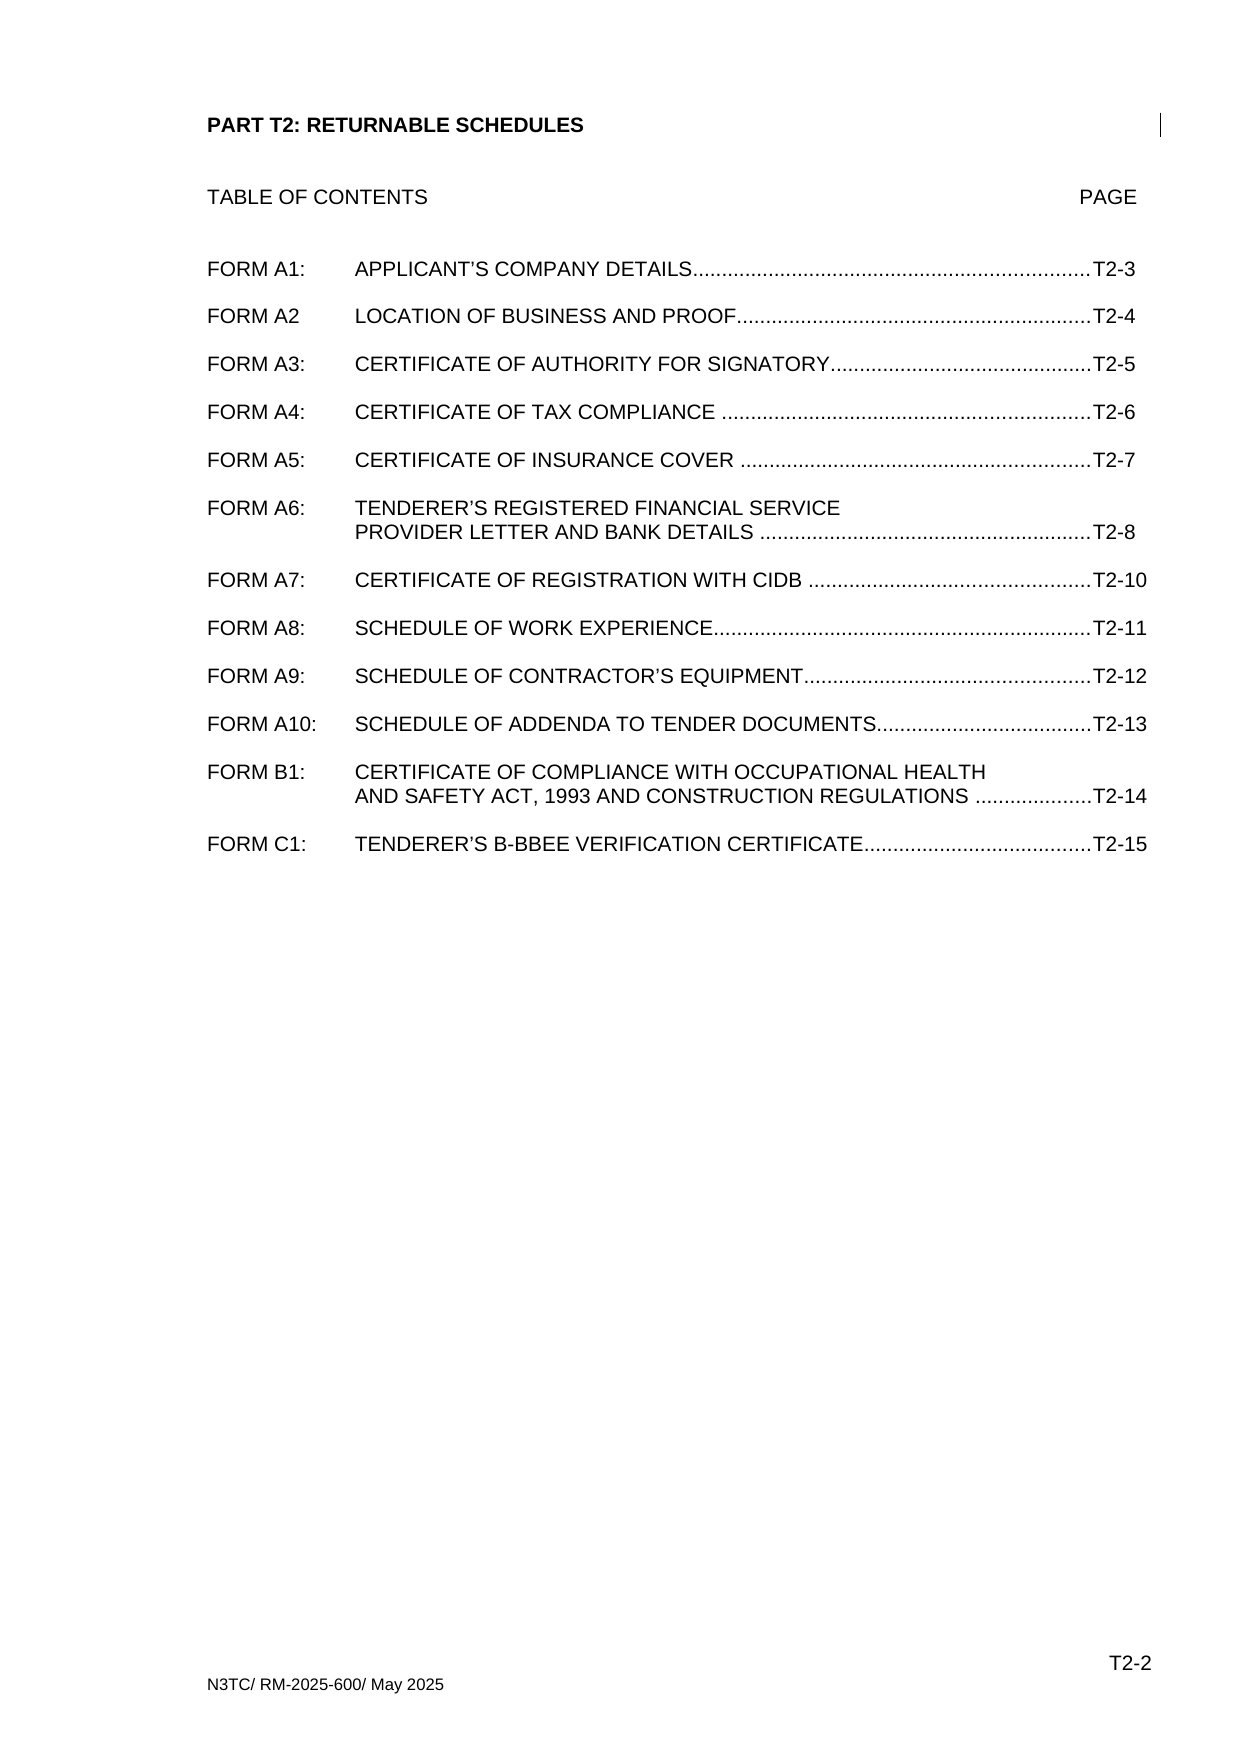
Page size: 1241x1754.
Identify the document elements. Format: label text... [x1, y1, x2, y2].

text FORM A4: CERTIFICATE OF TAX COMPLIANCE T2-6 [207, 400, 1152, 424]
text FORM A1: APPLICANT’S COMPANY DETAILS T2-3 [207, 256, 1152, 280]
text FORM A10: SCHEDULE OF ADDENDA TO TENDER DOCUMENTS T2-13 [207, 712, 1152, 736]
text FORM A7: CERTIFICATE OF REGISTRATION WITH CIDB T2-10 [207, 568, 1152, 592]
text FORM C1: TENDERER’S B-BBEE VERIFICATION CERTIFICATE T2-15 [207, 831, 1152, 855]
text FORM A3: CERTIFICATE OF AUTHORITY FOR SIGNATORY T2-5 [207, 352, 1152, 376]
text FORM A6: TENDERER’S REGISTERED FINANCIAL SERVICE PROVIDER LETTER AND BANK DETAILS T2-8 [207, 496, 1152, 544]
text Part T2: RETURNABLE SCHEDULES [207, 113, 1152, 137]
text FORM A8: SCHEDULE OF WORK EXPERIENCE T2-11 [207, 616, 1152, 640]
text Table of contents Page [207, 184, 1102, 208]
text FORM B1: CERTIFICATE OF COMPLIANCE WITH OCCUPATIONAL HEALTH AND SAFETY ACT, 1993 AND CONSTRUCTION REGULATIONS T2-14 [207, 759, 1152, 807]
text FORM A9: SCHEDULE OF CONTRACTOR’S EQUIPMENT T2-12 [207, 664, 1152, 688]
text FORM A2 LOCATION OF BUSINESS AND PROOF T2-4 [207, 304, 1152, 328]
text FORM A5: CERTIFICATE OF INSURANCE COVER T2-7 [207, 448, 1152, 472]
